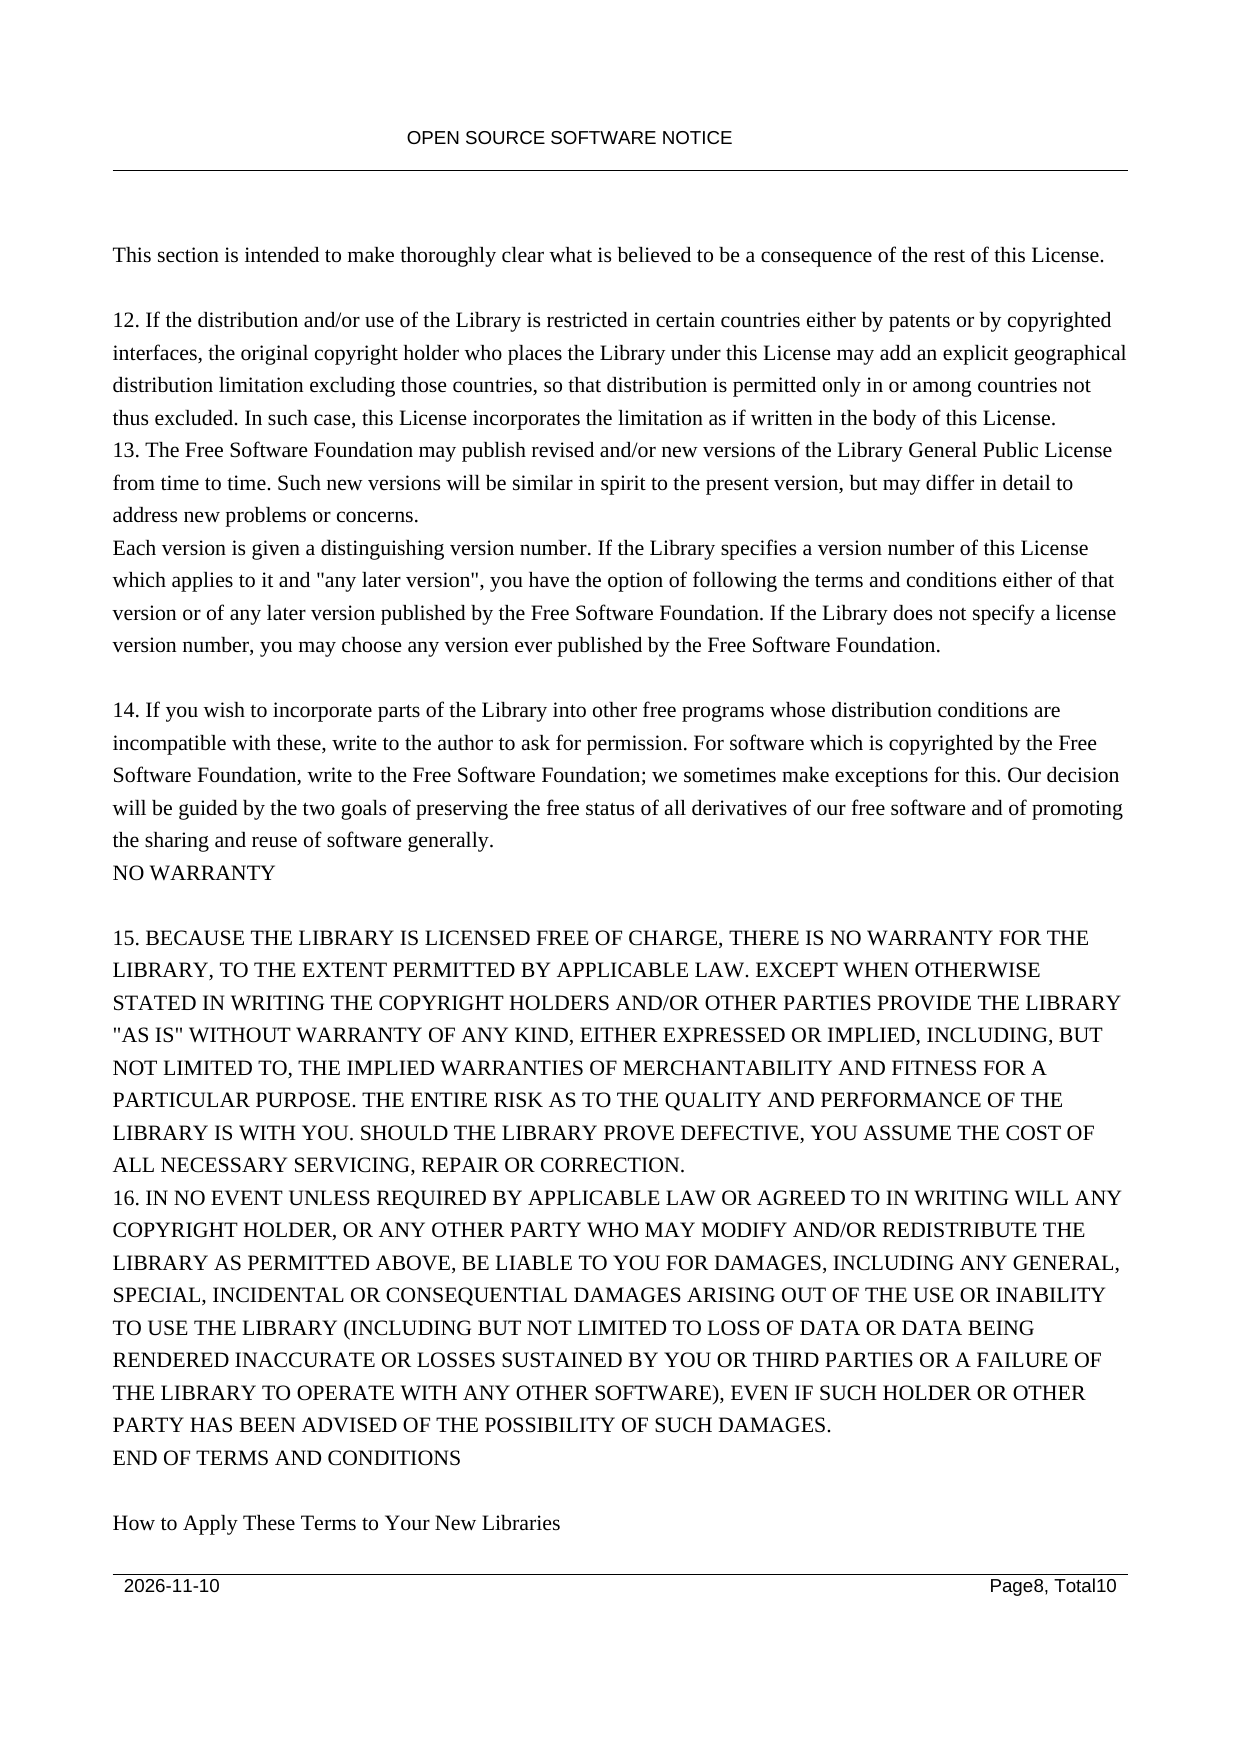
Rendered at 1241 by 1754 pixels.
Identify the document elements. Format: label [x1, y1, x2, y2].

text [112, 206, 1128, 1539]
